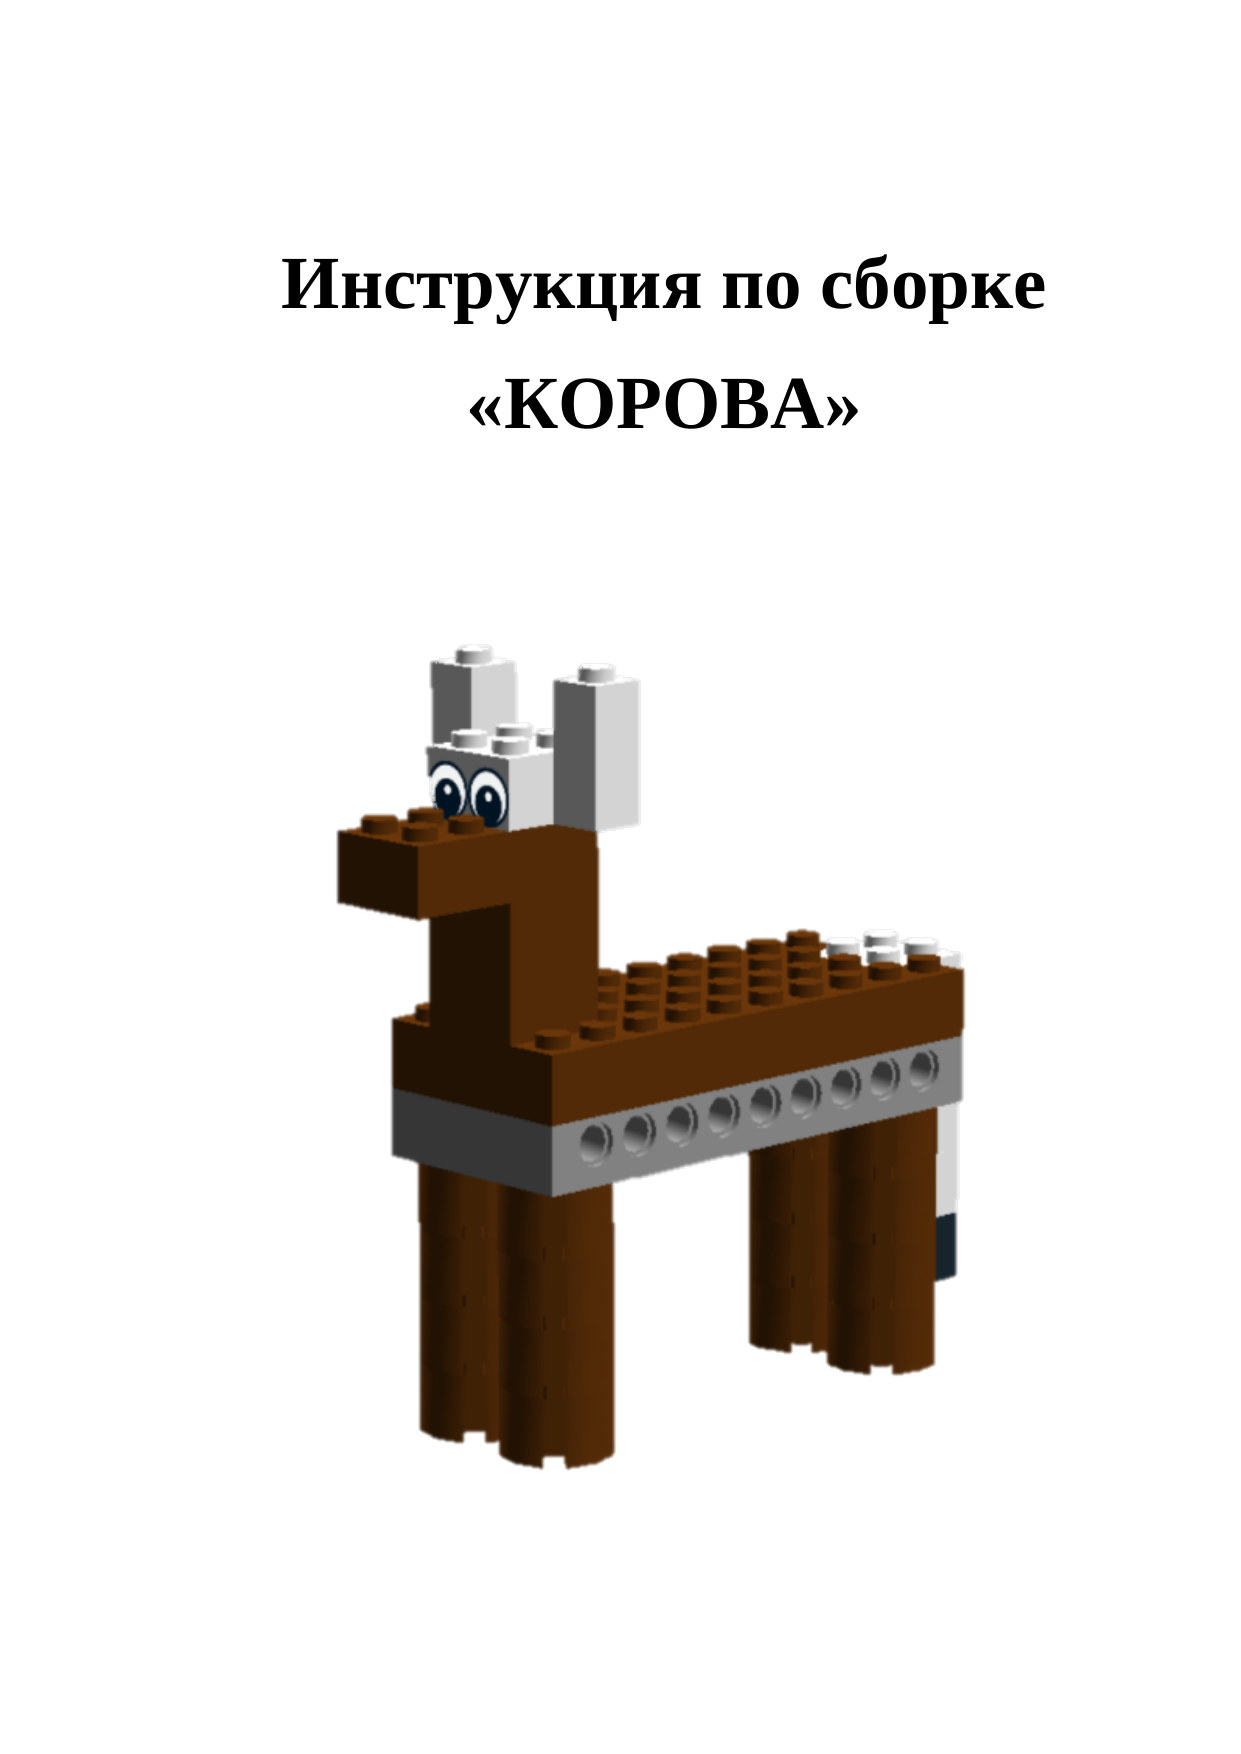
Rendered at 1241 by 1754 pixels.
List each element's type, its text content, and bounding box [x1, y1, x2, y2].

text Инструкция по сборке [177, 238, 1152, 324]
text «КОРОВА» [177, 358, 1152, 444]
picture [274, 586, 1016, 1488]
